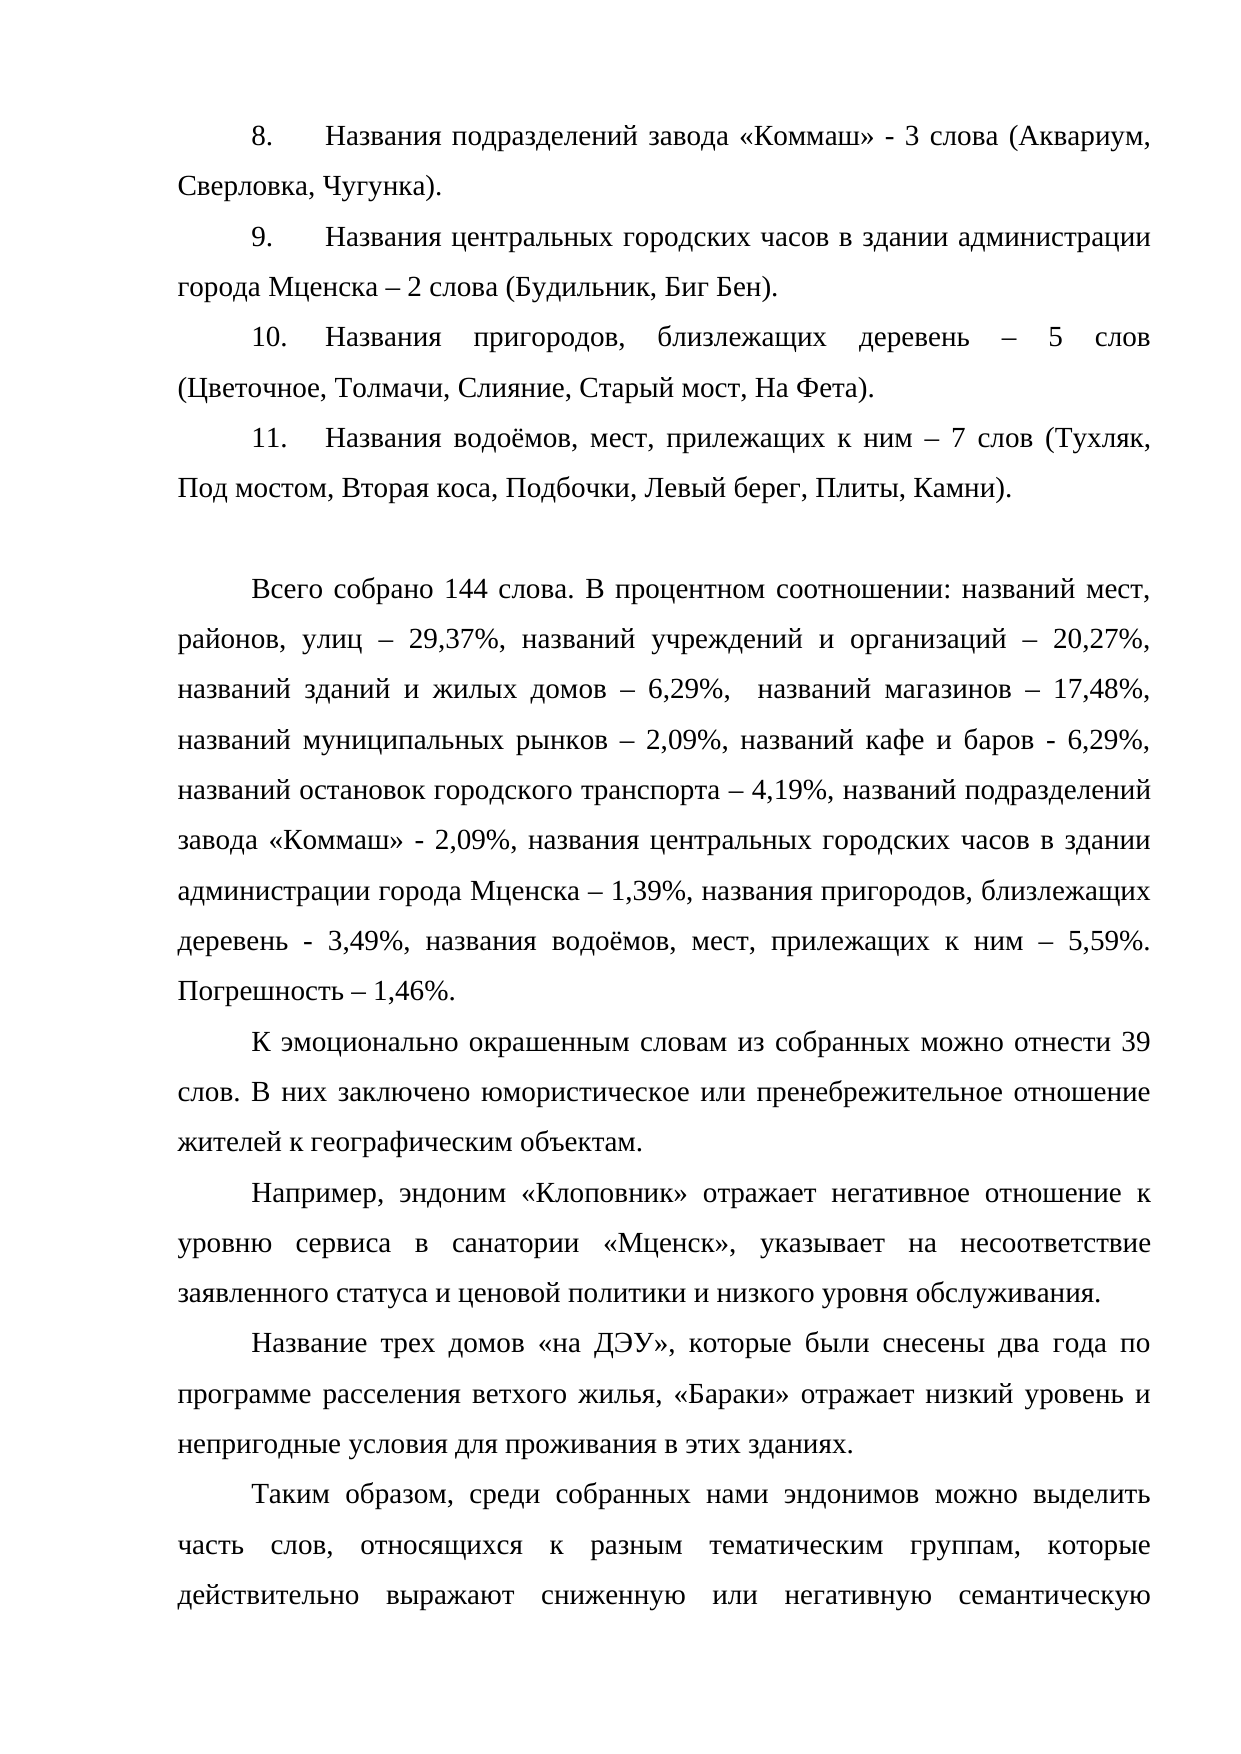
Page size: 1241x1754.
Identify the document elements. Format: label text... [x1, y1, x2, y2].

text Всего собрано 144 слова. В процентном соотношении: названий мест, районов, улиц – 29,37%, названий учреждений и организаций – 20,27%, названий зданий и жилых домов – 6,29%, названий магазинов – 17,48%, названий муниципальных рынков – 2,09%, названий кафе и баров - 6,29%, названий остановок городского транспорта – 4,19%, названий подразделений завода «Коммаш» - 2,09%, названия центральных городских часов в здании администрации города Мценска – 1,39%, названия пригородов, близлежащих деревень - 3,49%, названия водоёмов, мест, прилежащих к ним – 5,59%. Погрешность – 1,46%. [177, 571, 1152, 1007]
text Название трех домов «на ДЭУ», которые были снесены два года по программе расселения ветхого жилья, «Бараки» отражает низкий уровень и непригодные условия для проживания в этих зданиях. [177, 1326, 1152, 1460]
text К эмоционально окрашенным словам из собранных можно отнести 39 слов. В них заключено юмористическое или пренебрежительное отношение жителей к географическим объектам. [177, 1024, 1152, 1158]
text Например, эндоним «Клоповник» отражает негативное отношение к уровню сервиса в санатории «Мценск», указывает на несоответствие заявленного статуса и ценовой политики и низкого уровня обслуживания. [177, 1175, 1152, 1309]
text 11. Названия водоёмов, мест, прилежащих к ним – 7 слов (Тухляк, Под мостом, Вторая коса, Подбочки, Левый берег, Плиты, Камни). [177, 420, 1152, 504]
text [177, 1477, 1152, 1611]
text 10. Названия пригородов, близлежащих деревень – 5 слов (Цветочное, Толмачи, Слияние, Старый мост, На Фета). [177, 319, 1152, 403]
text 8. Названия подразделений завода «Коммаш» - 3 слова (Аквариум, Сверловка, Чугунка). [177, 118, 1152, 202]
text 9. Названия центральных городских часов в здании администрации города Мценска – 2 слова (Будильник, Биг Бен). [177, 219, 1152, 303]
